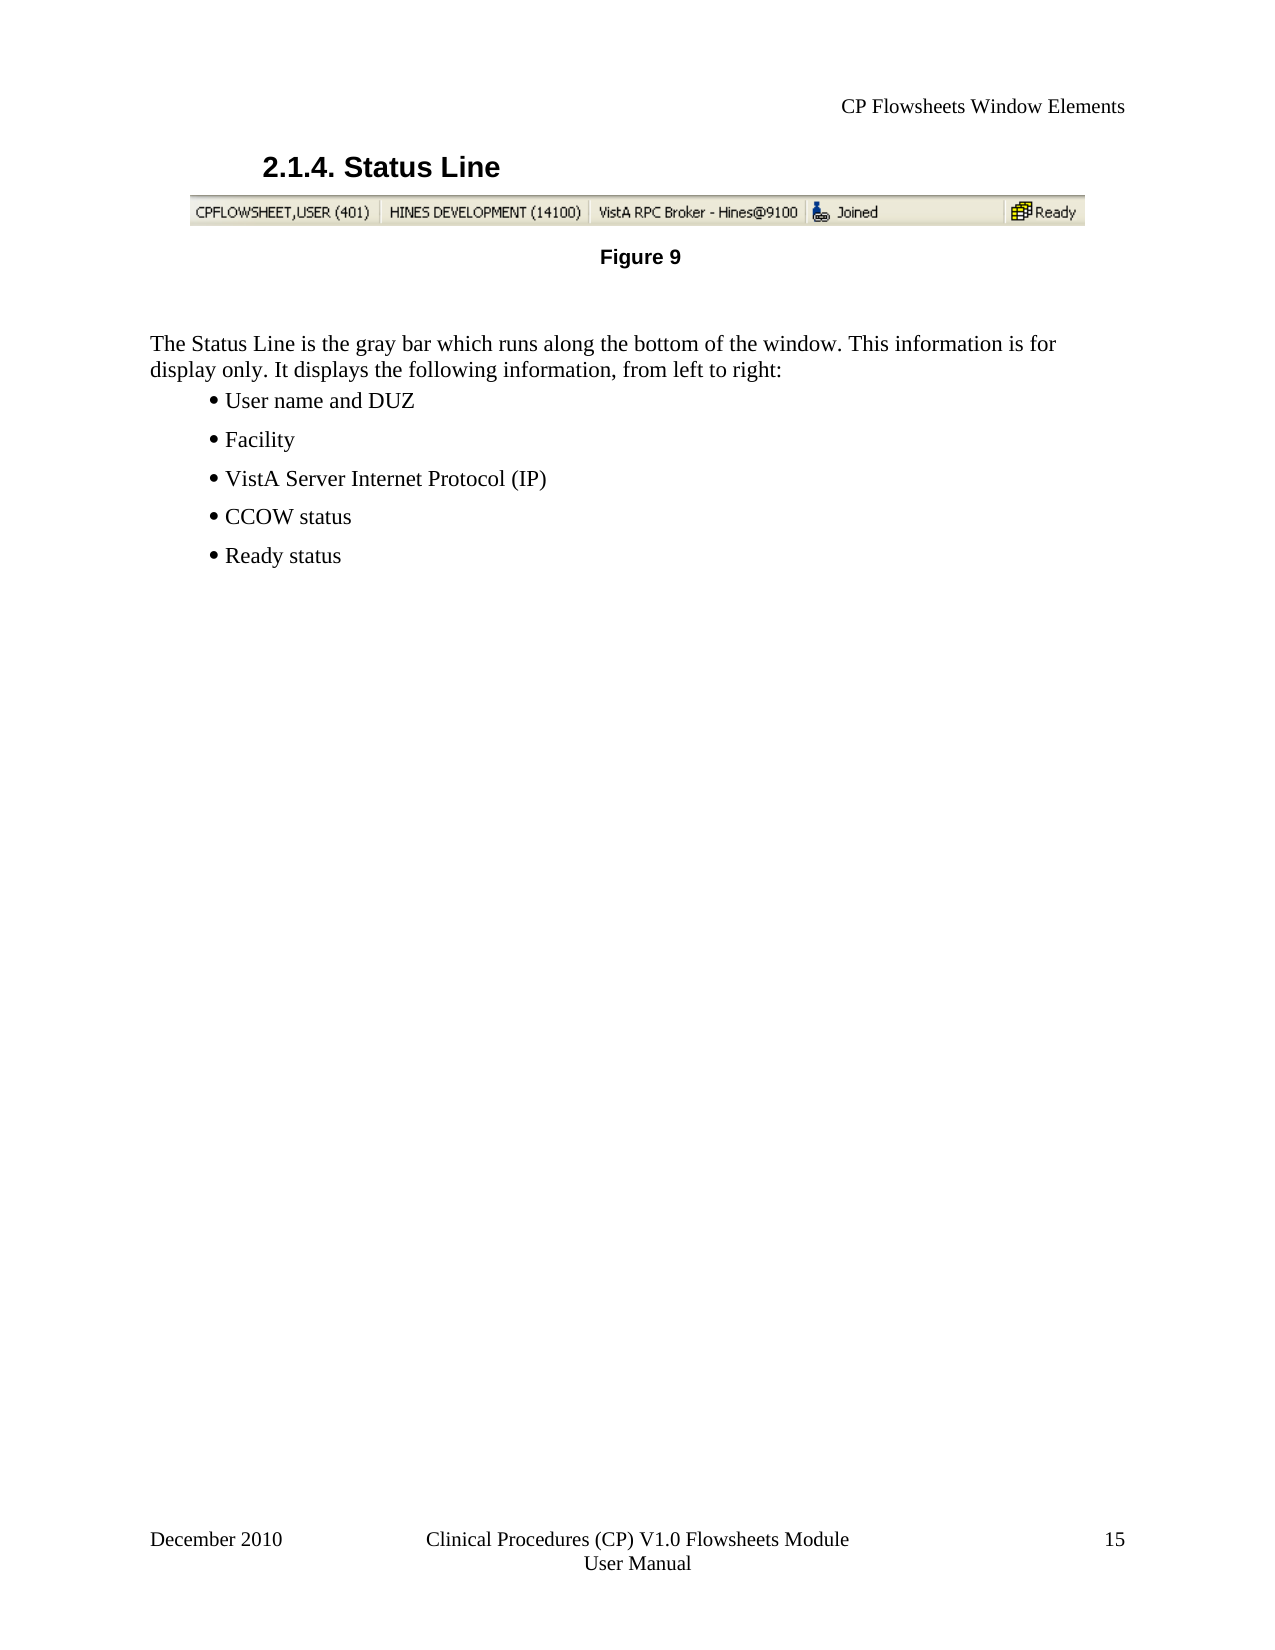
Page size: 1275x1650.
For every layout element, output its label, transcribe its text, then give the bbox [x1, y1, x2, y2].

list VistA Server Internet Protocol (IP) [210, 464, 1125, 491]
list Facility [210, 426, 1125, 452]
list User name and DUZ [210, 387, 1125, 413]
list Ready status [210, 542, 1125, 569]
subtitle Status Line [262, 150, 1125, 183]
list CCOW status [210, 503, 1125, 530]
text The Status Line is the gray bar which runs along the bottom of the window. This information is for display only. It displays the following information, from left to right: [150, 330, 1125, 383]
picture [190, 195, 1085, 226]
